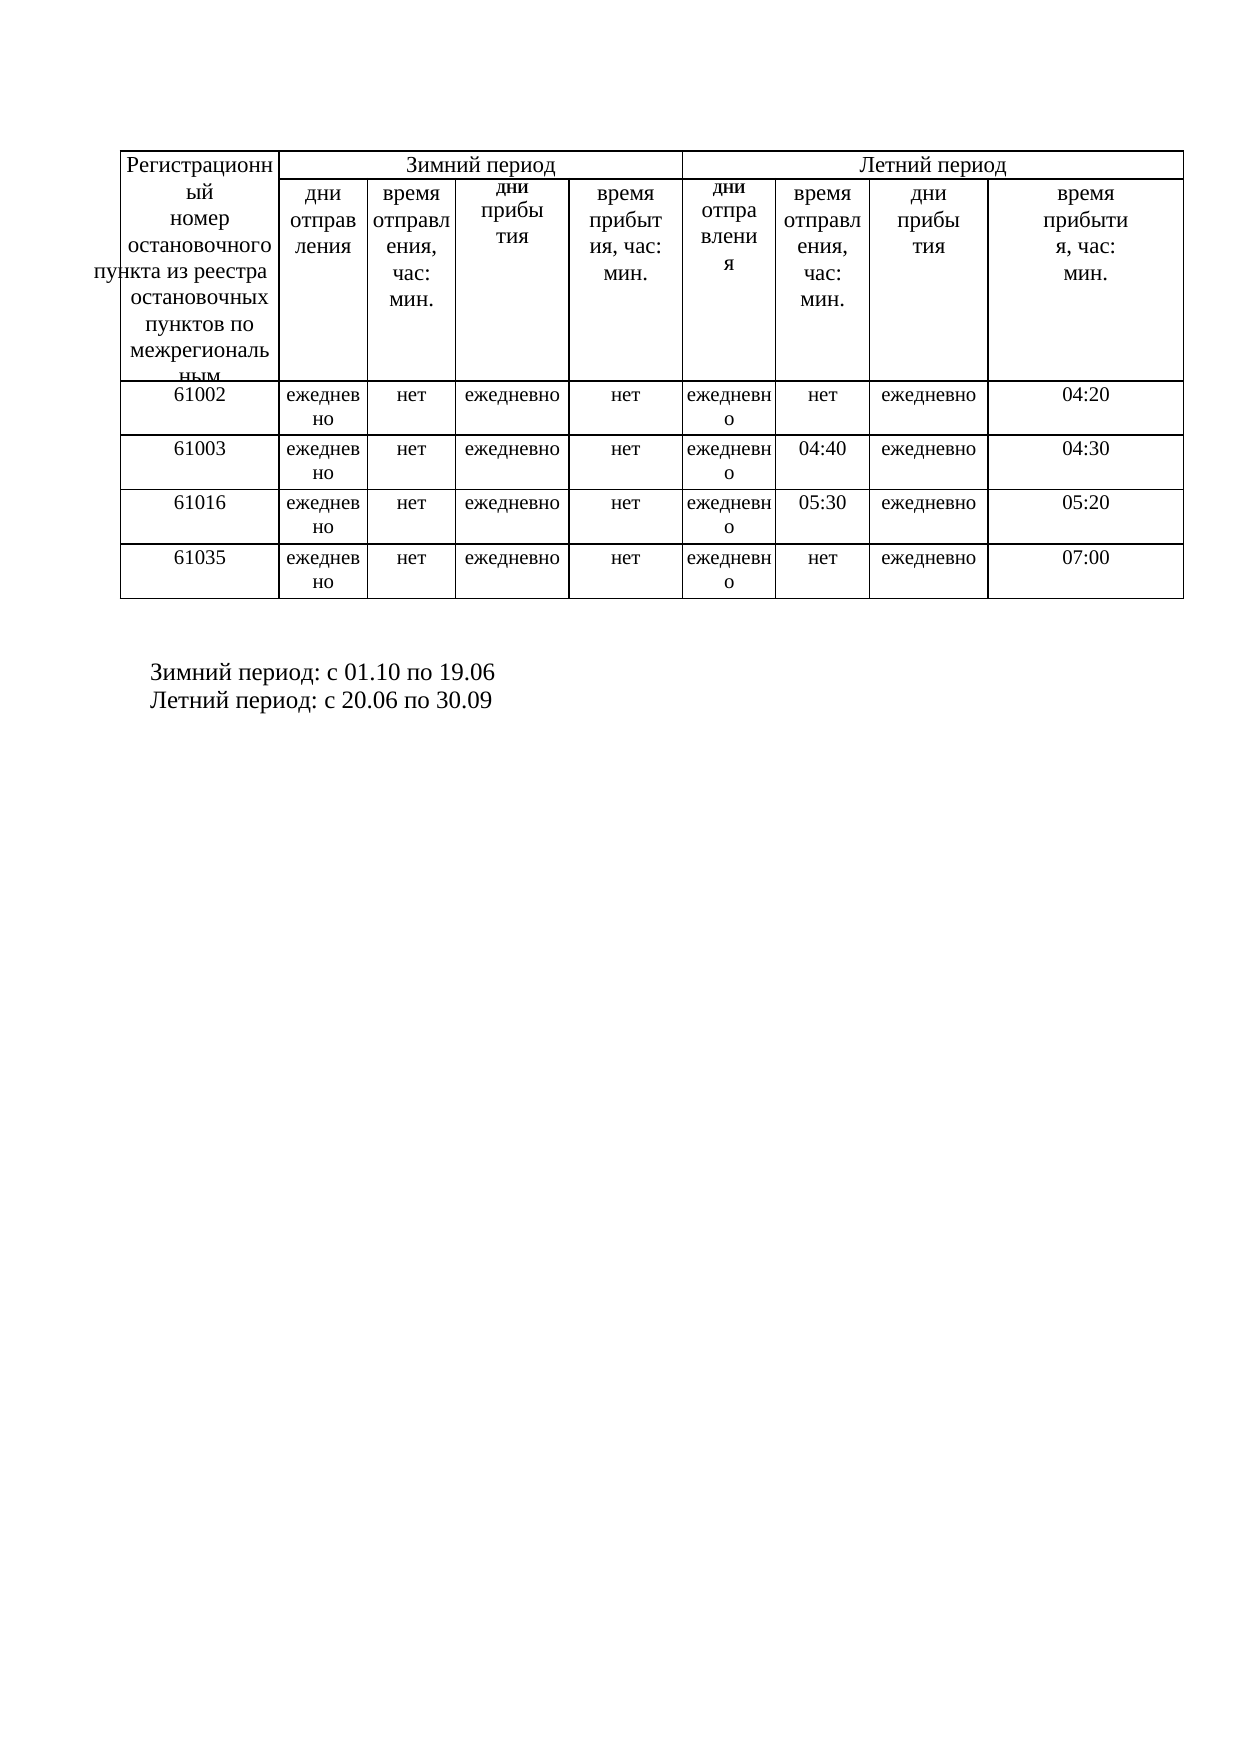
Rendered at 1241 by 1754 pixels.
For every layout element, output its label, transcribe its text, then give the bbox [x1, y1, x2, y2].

table_cell 07:00 [989, 545, 1183, 597]
table_cell нет [570, 545, 682, 597]
table_cell ежедневно [683, 382, 775, 434]
table_cell нет [570, 490, 682, 543]
table_cell ежедневно [870, 490, 987, 543]
table_cell 04:20 [989, 382, 1183, 434]
table_header Зимний период [280, 152, 682, 178]
table_cell время прибыти я, час: мин. [989, 180, 1183, 380]
table_cell время отправл ения, час: мин. [776, 180, 869, 380]
table_cell время прибыт ия, час: мин. [570, 180, 682, 380]
table_header Летний период [683, 152, 1183, 178]
table_cell ежедневно [683, 545, 775, 597]
table_cell ежедневно [280, 436, 367, 489]
table_cell ДНИ прибы тия [456, 180, 568, 380]
table_cell ежедневно [456, 436, 568, 489]
table_cell нет [570, 382, 682, 434]
table_cell дни отправ ления [280, 180, 367, 380]
table_cell 61035 [121, 545, 278, 597]
table_cell ежедневно [456, 382, 568, 434]
text Зимний период: с 01.10 по 19.06 [150, 657, 1090, 685]
table_cell нет [368, 436, 455, 489]
table_cell 04:40 [776, 436, 869, 489]
table_cell нет [368, 490, 455, 543]
table_cell ежедневно [870, 545, 987, 597]
table_cell нет [368, 545, 455, 597]
table_cell нет [776, 545, 869, 597]
table_cell 05:20 [989, 490, 1183, 543]
table_cell ежедневно [870, 436, 987, 489]
table_cell время отправл ения, час: мин. [368, 180, 455, 380]
table_cell ДНИ отпра влени я [683, 180, 775, 380]
table_cell нет [570, 436, 682, 489]
table_cell ежедневно [456, 490, 568, 543]
table_cell 61016 [121, 490, 278, 543]
table_cell ежедневно [870, 382, 987, 434]
table_cell нет [368, 382, 455, 434]
table_cell ежедневно [456, 545, 568, 597]
table_cell 04:30 [989, 436, 1183, 489]
table_cell 61002 [121, 382, 278, 434]
table_cell 05:30 [776, 490, 869, 543]
table_cell ежедневно [683, 436, 775, 489]
table_cell ежедневно [280, 490, 367, 543]
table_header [121, 152, 278, 380]
table_cell 61003 [121, 436, 278, 489]
table_cell ежедневно [280, 382, 367, 434]
table_cell ежедневно [683, 490, 775, 543]
table_cell ежедневно [280, 545, 367, 597]
text Летний период: с 20.06 по 30.09 [150, 685, 1090, 714]
table_cell дни прибы тия [870, 180, 987, 380]
table_cell нет [776, 382, 869, 434]
